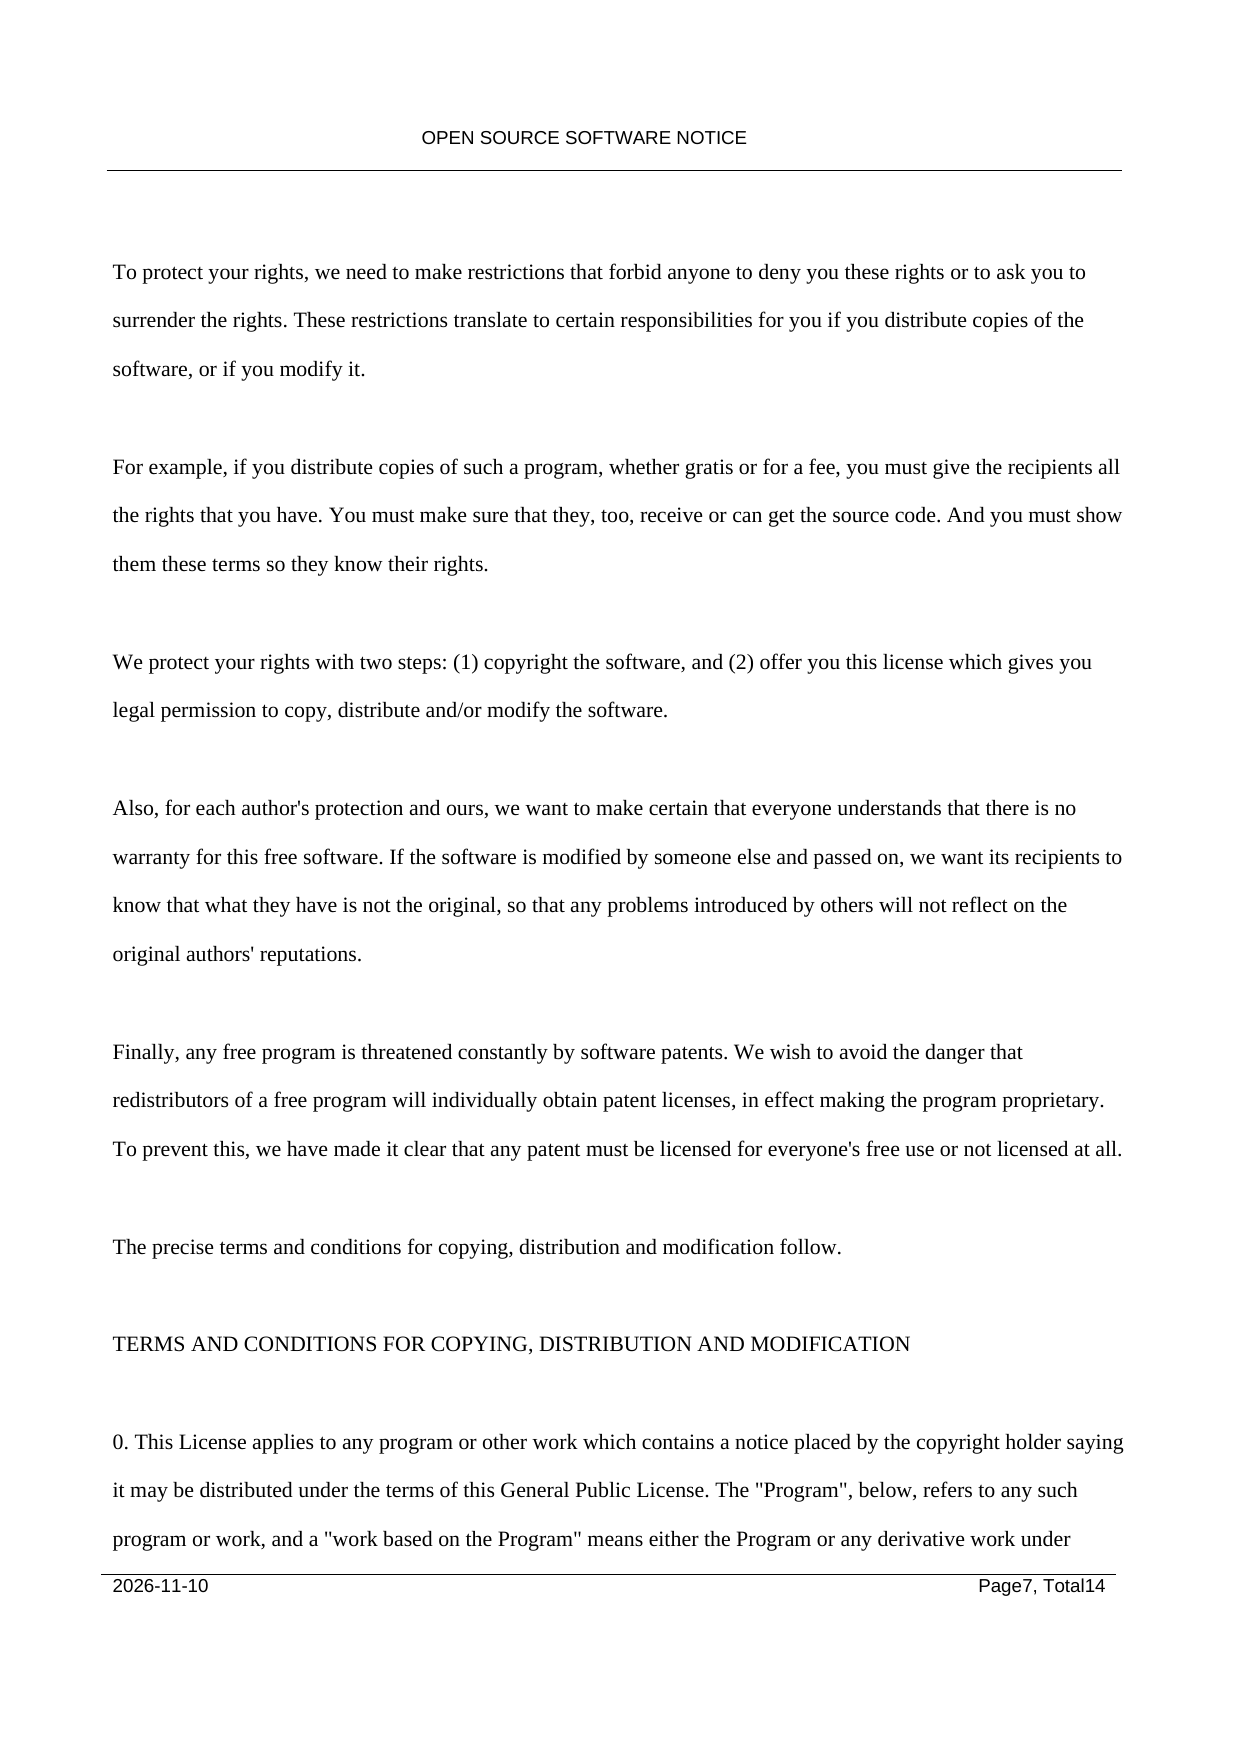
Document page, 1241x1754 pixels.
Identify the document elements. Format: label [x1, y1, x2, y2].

text [112, 206, 1128, 1555]
